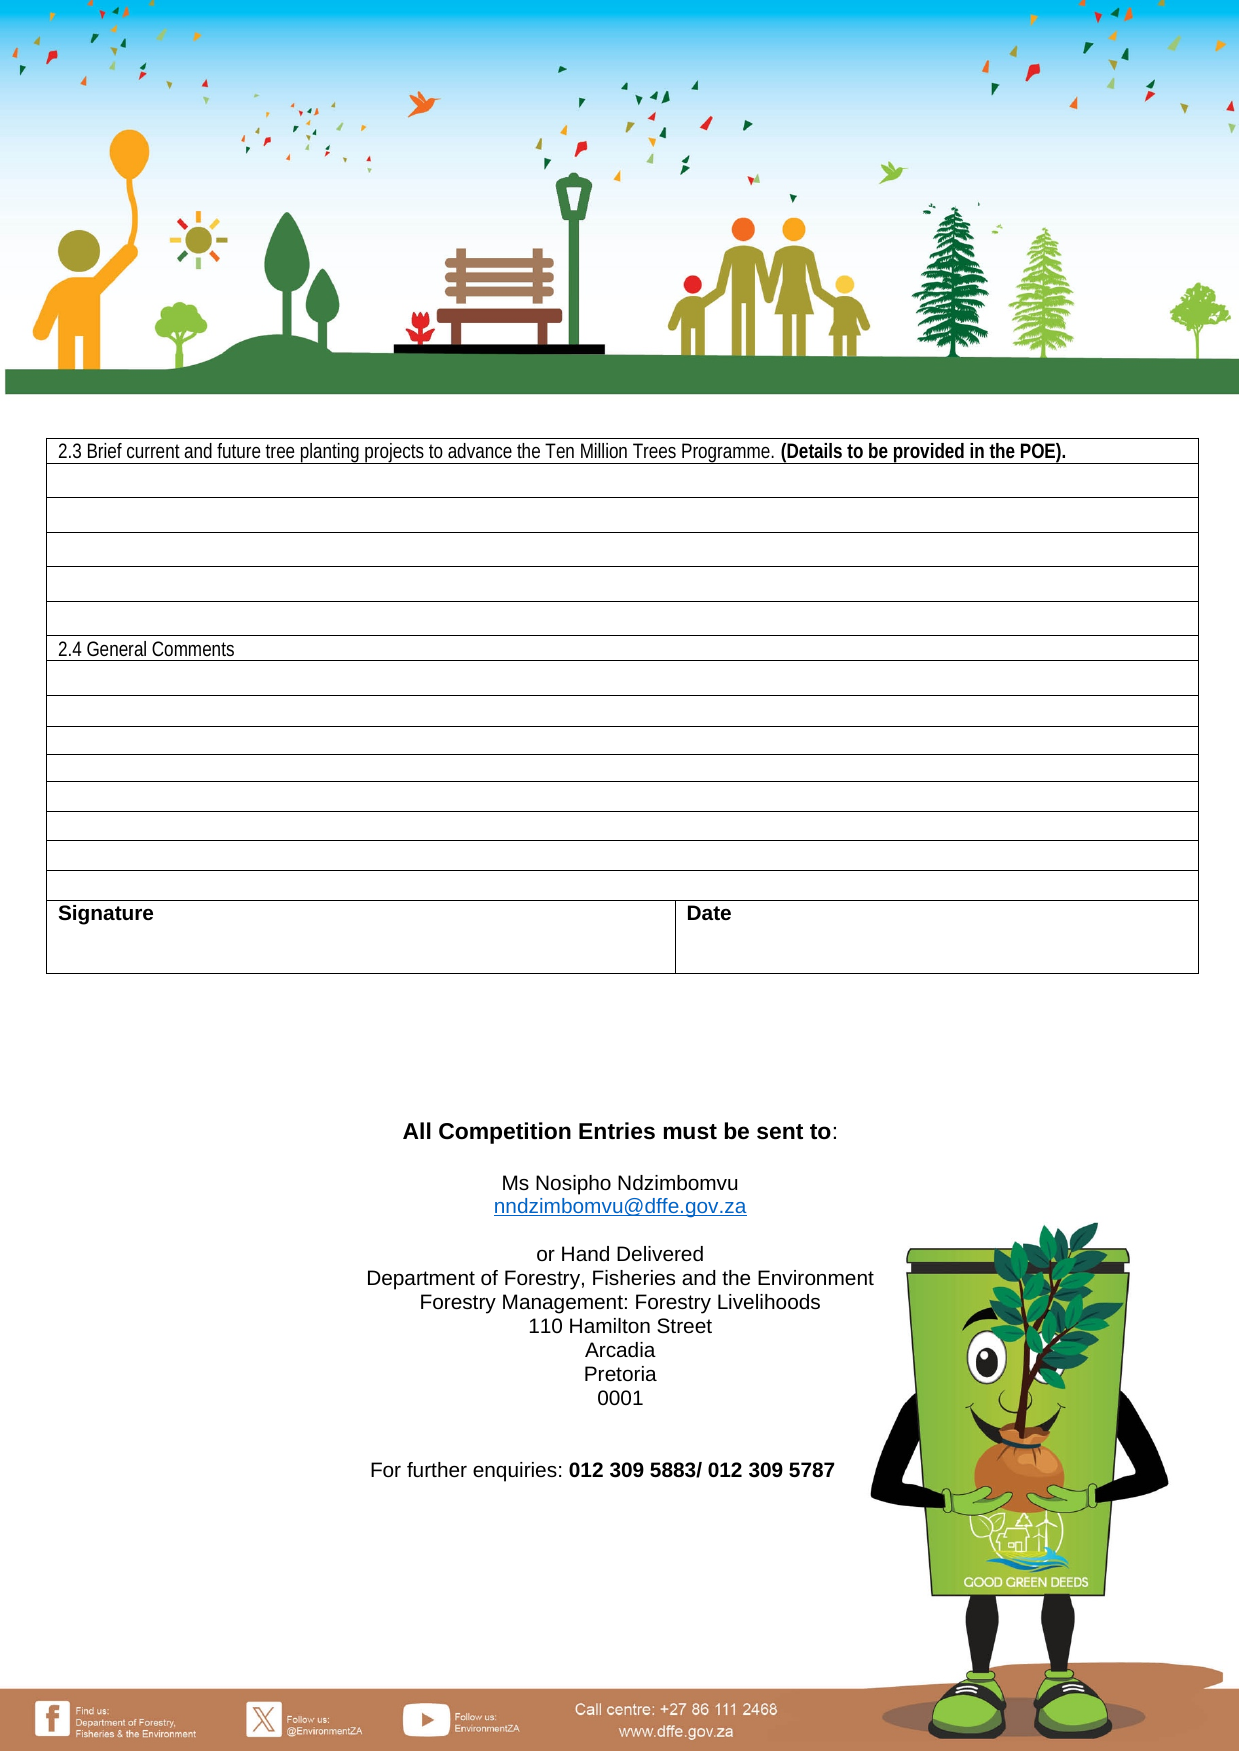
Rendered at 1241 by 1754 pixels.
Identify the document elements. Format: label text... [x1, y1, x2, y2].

table_cell [47, 812, 1198, 840]
table_cell Signature [47, 901, 675, 973]
text 0001 [150, 1386, 1090, 1410]
table_cell [47, 498, 1198, 532]
table_cell [47, 533, 1198, 566]
table_cell [47, 727, 1198, 753]
text Ms Nosipho Ndzimbomvu [150, 1170, 1090, 1194]
table_cell [47, 602, 1198, 635]
picture [1079, 0, 1086, 6]
table_header 2.3 Brief current and future tree planting projects to advance the Ten Million Trees Programme. (Details to be provided in the POE). [47, 439, 1198, 462]
text nndzimbomvu@dffe.gov.za [150, 1194, 1090, 1218]
table_cell [47, 464, 1198, 497]
text 110 Hamilton Street [150, 1314, 1090, 1338]
table_cell [47, 841, 1198, 870]
text All Competition Entries must be sent to: [150, 1118, 1090, 1144]
table_cell [47, 567, 1198, 601]
text Arcadia [150, 1338, 1090, 1362]
table_cell [47, 755, 1198, 781]
table_cell [47, 782, 1198, 811]
text Pretoria [150, 1362, 1090, 1386]
table_cell [47, 661, 1198, 695]
picture [1158, 0, 1165, 6]
picture [0, 7, 1239, 1751]
text Department of Forestry, Fisheries and the Environment [150, 1266, 1090, 1290]
text For further enquiries: 012 309 5883/ 012 309 5787 [150, 1458, 1090, 1482]
table_cell [47, 696, 1198, 726]
text Forestry Management: Forestry Livelihoods [150, 1290, 1090, 1314]
table_cell Date [676, 901, 1198, 973]
text or Hand Delivered [150, 1242, 1090, 1266]
table_cell 2.4 General Comments [47, 636, 1198, 660]
table_cell [47, 871, 1198, 900]
